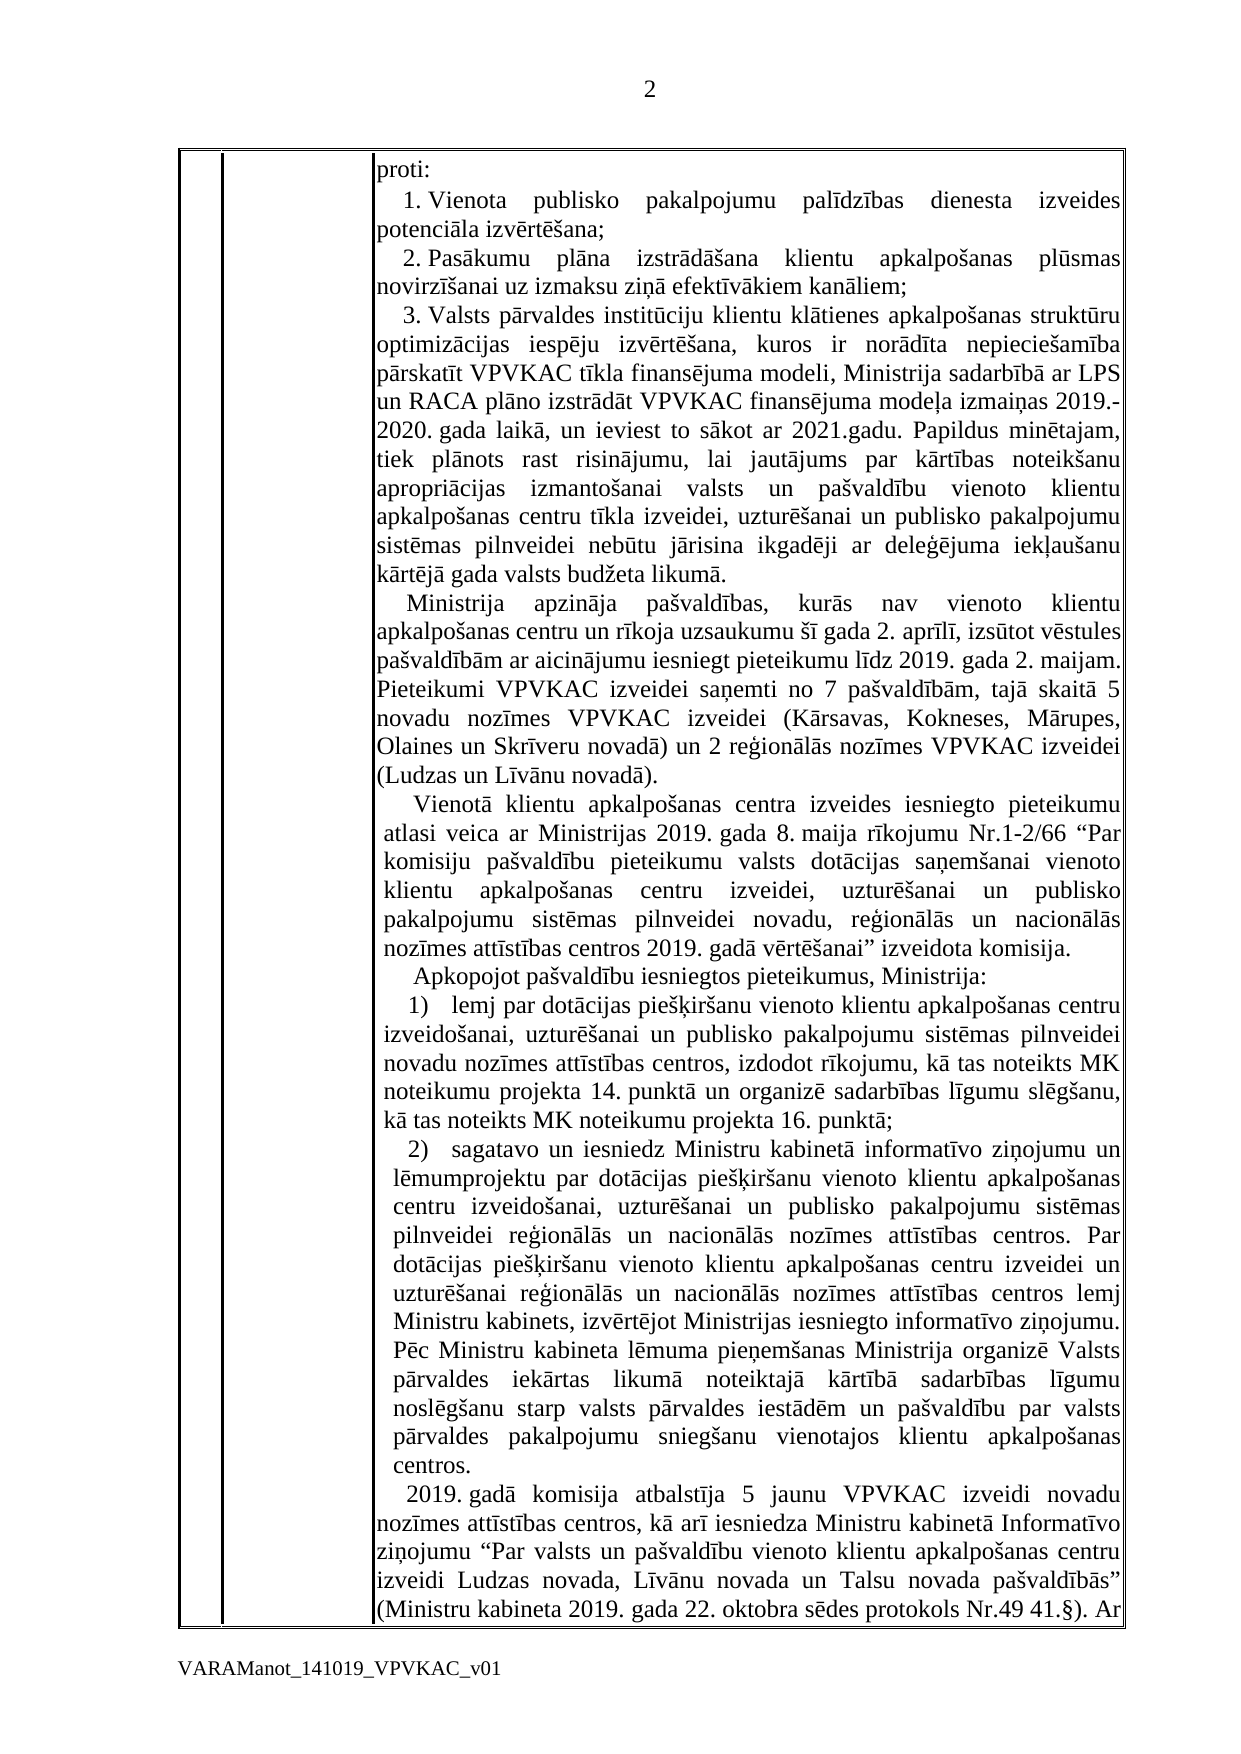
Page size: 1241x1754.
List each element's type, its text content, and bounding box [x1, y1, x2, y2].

table_cell 2. [180, 149, 222, 1626]
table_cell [373, 151, 1123, 1626]
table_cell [222, 151, 373, 1626]
